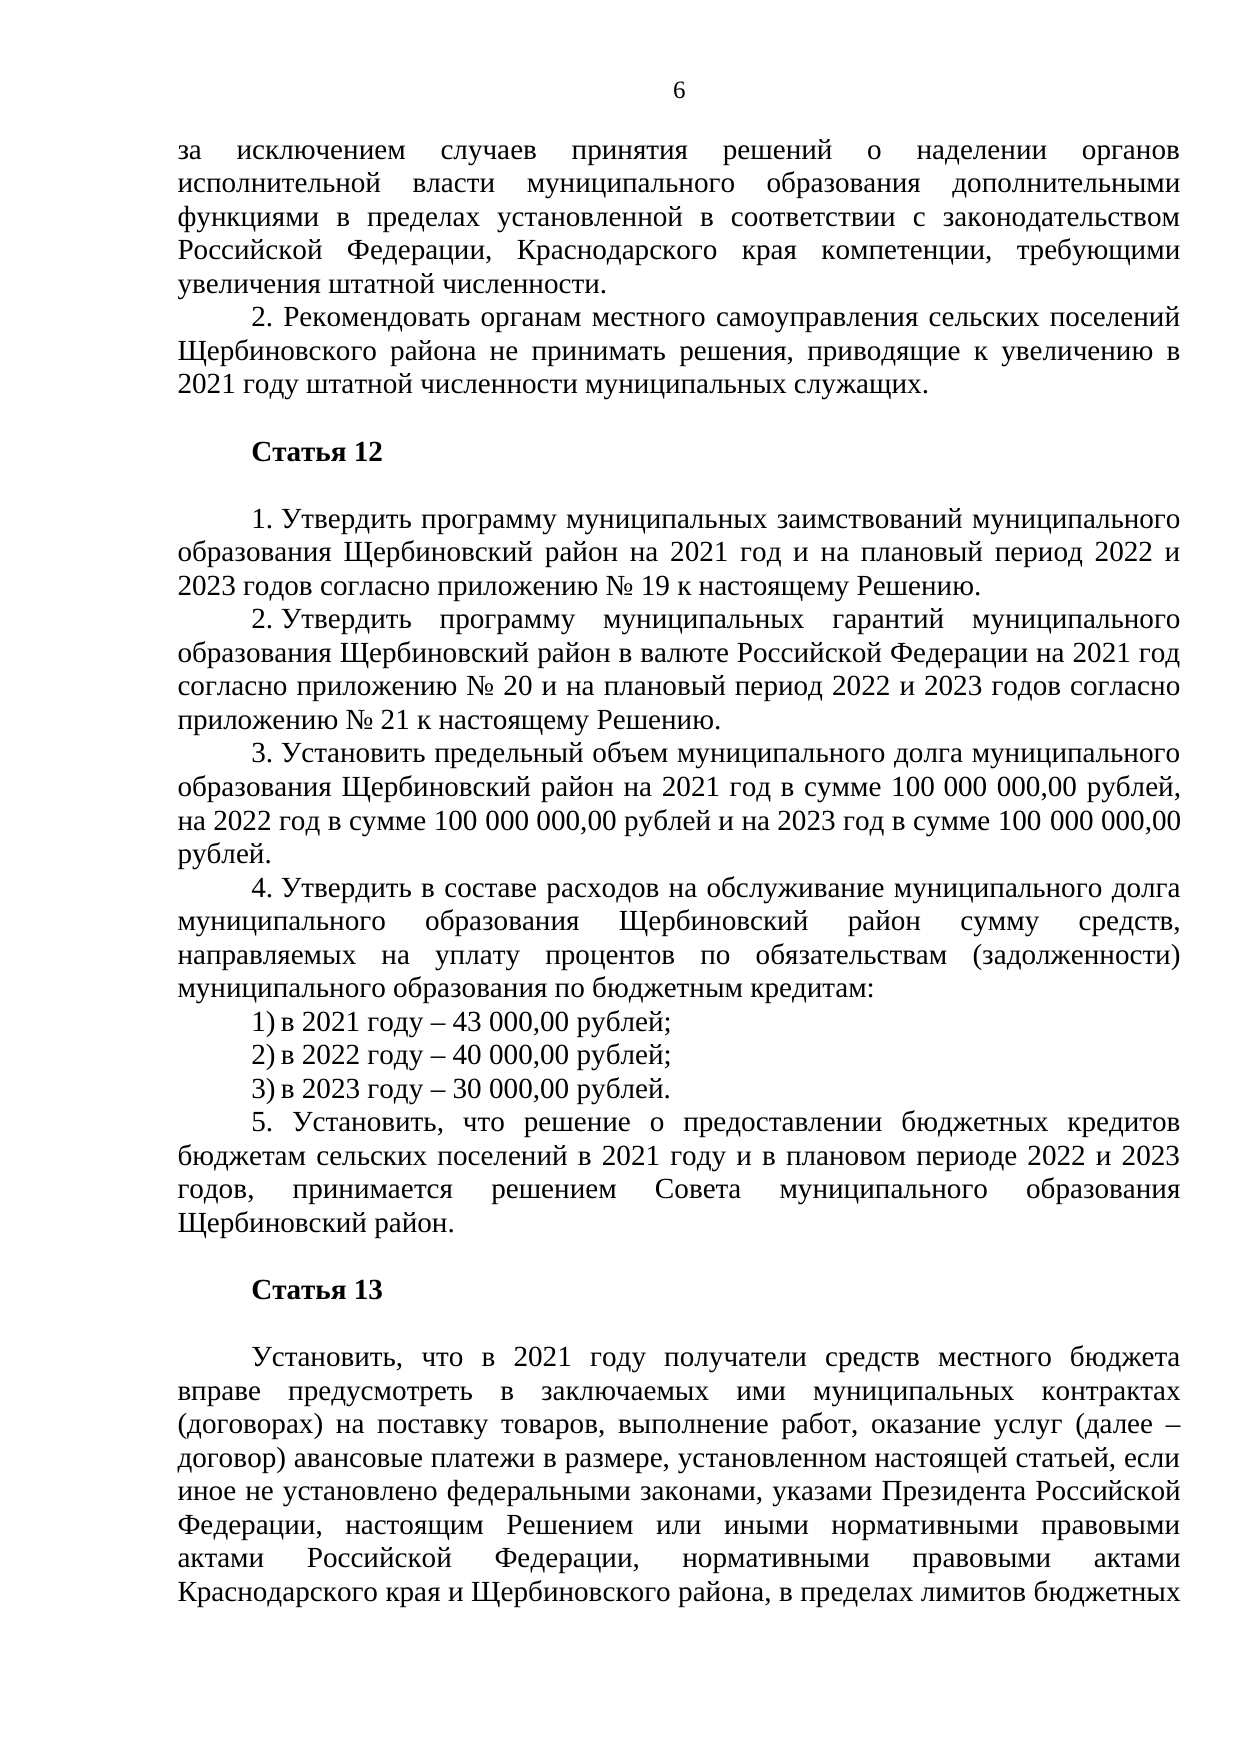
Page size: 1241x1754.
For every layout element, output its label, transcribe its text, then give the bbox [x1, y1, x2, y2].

text 5. Установить, что решение о предоставлении бюджетных кредитов бюджетам сельских поселений в 2021 году и в плановом периоде 2022 и 2023 годов, принимается решением Совета муниципального образования Щербиновский район. [177, 1104, 1181, 1239]
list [177, 132, 1181, 299]
list в 2021 году – 43 000,00 рублей; [251, 1004, 1181, 1037]
list в 2022 году – 40 000,00 рублей; [251, 1037, 1181, 1071]
list Утвердить в составе расходов на обслуживание муниципального долга муниципального образования Щербиновский район сумму средств, направляемых на уплату процентов по обязательствам (задолженности) муниципального образования по бюджетным кредитам: [177, 870, 1181, 1004]
text Статья 12 [177, 434, 1181, 467]
list Утвердить программу муниципальных гарантий муниципального образования Щербиновский район в валюте Российской Федерации на 2021 год согласно приложению № 20 и на плановый период 2022 и 2023 годов согласно приложению № 21 к настоящему Решению. [177, 601, 1181, 736]
list Утвердить программу муниципальных заимствований муниципального образования Щербиновский район на 2021 год и на плановый период 2022 и 2023 годов согласно приложению № 19 к настоящему Решению. [177, 501, 1181, 601]
text Статья 13 [177, 1272, 1181, 1306]
list Установить предельный объем муниципального долга муниципального образования Щербиновский район на 2021 год в сумме 100 000 000,00 рублей, на 2022 год в сумме 100 000 000,00 рублей и на 2023 год в сумме 100 000 000,00 рублей. [177, 736, 1181, 870]
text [177, 1339, 1181, 1608]
list в 2023 году – 30 000,00 рублей. [251, 1071, 1181, 1104]
text 2. Рекомендовать органам местного самоуправления сельских поселений Щербиновского района не принимать решения, приводящие к увеличению в 2021 году штатной численности муниципальных служащих. [177, 299, 1181, 400]
